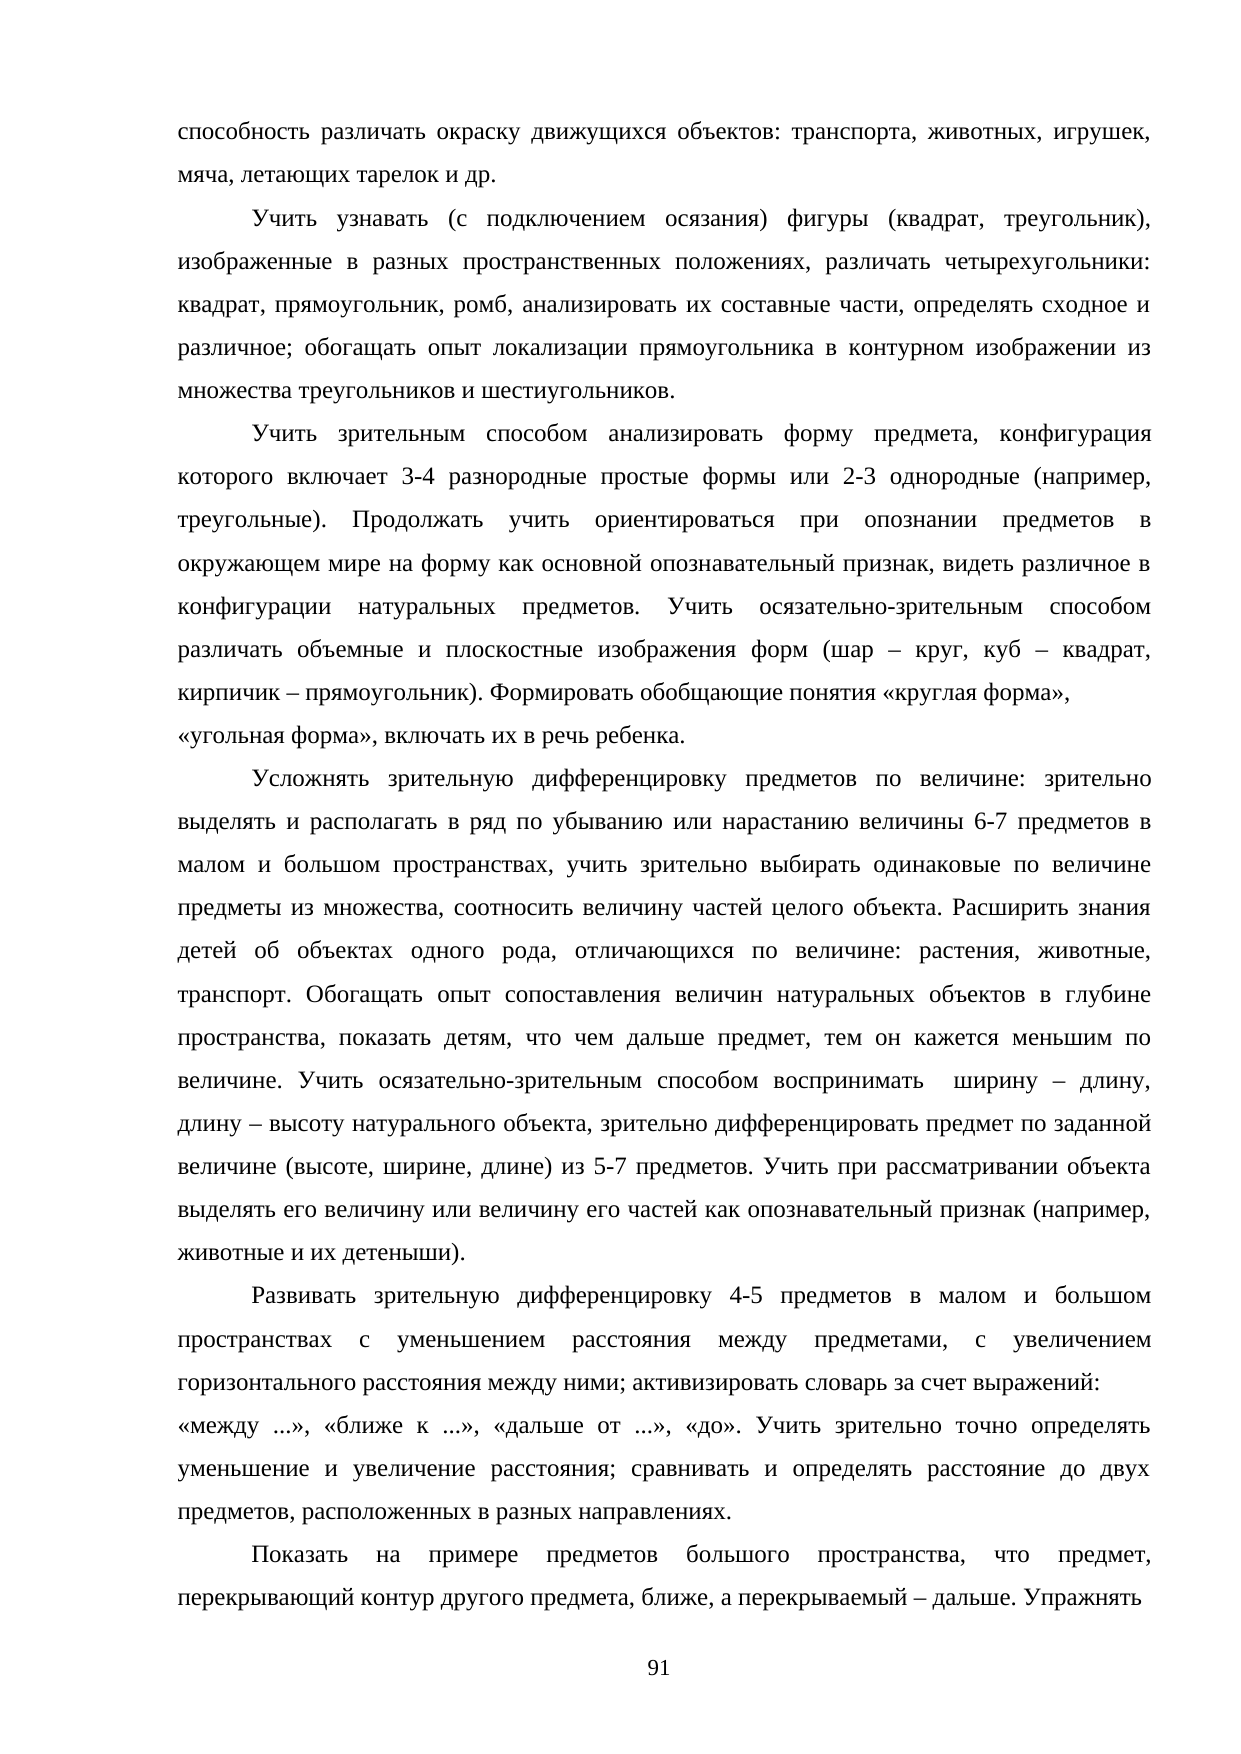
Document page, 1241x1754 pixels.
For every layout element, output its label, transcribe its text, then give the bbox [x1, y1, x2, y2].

text Усложнять зрительную дифференцировку предметов по величине: зрительно выделять и располагать в ряд по убыванию или нарастанию величины 6-7 предметов в малом и большом пространствах, учить зрительно выбирать одинаковые по величине предметы из множества, соотносить величину частей целого объекта. Расширить знания детей об объектах одного рода, отличающихся по величине: растения, животные, транспорт. Обогащать опыт сопоставления величин натуральных объектов в глубине пространства, показать детям, что чем дальше предмет, тем он кажется меньшим по величине. Учить осязательно-зрительным способом воспринимать ширину – длину, длину – высоту натурального объекта, зрительно дифференцировать предмет по заданной величине (высоте, ширине, длине) из 5-7 предметов. Учить при рассматривании объекта выделять его величину или величину его частей как опознавательный признак (например, животные и их детеныши). [177, 763, 1152, 1266]
text Учить зрительным способом анализировать форму предмета, конфигурация которого включает 3-4 разнородные простые формы или 2-3 однородные (например, треугольные). Продолжать учить ориентироваться при опознании предметов в окружающем мире на форму как основной опознавательный признак, видеть различное в конфигурации натуральных предметов. Учить осязательно-зрительным способом различать объемные и плоскостные изображения форм (шар – круг, куб – квадрат, кирпичик – прямоугольник). Формировать обобщающие понятия «круглая форма», [177, 418, 1152, 706]
text Учить узнавать (с подключением осязания) фигуры (квадрат, треугольник), изображенные в разных пространственных положениях, различать четырехугольники: квадрат, прямоугольник, ромб, анализировать их составные части, определять сходное и различное; обогащать опыт локализации прямоугольника в контурном изображении из множества треугольников и шестиугольников. [177, 203, 1152, 404]
text «угольная форма», включать их в речь ребенка. [177, 720, 1176, 749]
text Развивать зрительную дифференцировку 4-5 предметов в малом и большом пространствах с уменьшением расстояния между предметами, с увеличением горизонтального расстояния между ними; активизировать словарь за счет выражений: [177, 1281, 1152, 1396]
text «между ...», «ближе к ...», «дальше от ...», «до». Учить зрительно точно определять уменьшение и увеличение расстояния; сравнивать и определять расстояние до двух предметов, расположенных в разных направлениях. [177, 1410, 1151, 1525]
text Показать на примере предметов большого пространства, что предмет, перекрывающий контур другого предмета, ближе, а перекрываемый – дальше. Упражнять [177, 1539, 1152, 1611]
text способность различать окраску движущихся объектов: транспорта, животных, игрушек, мяча, летающих тарелок и др. [177, 116, 1151, 188]
